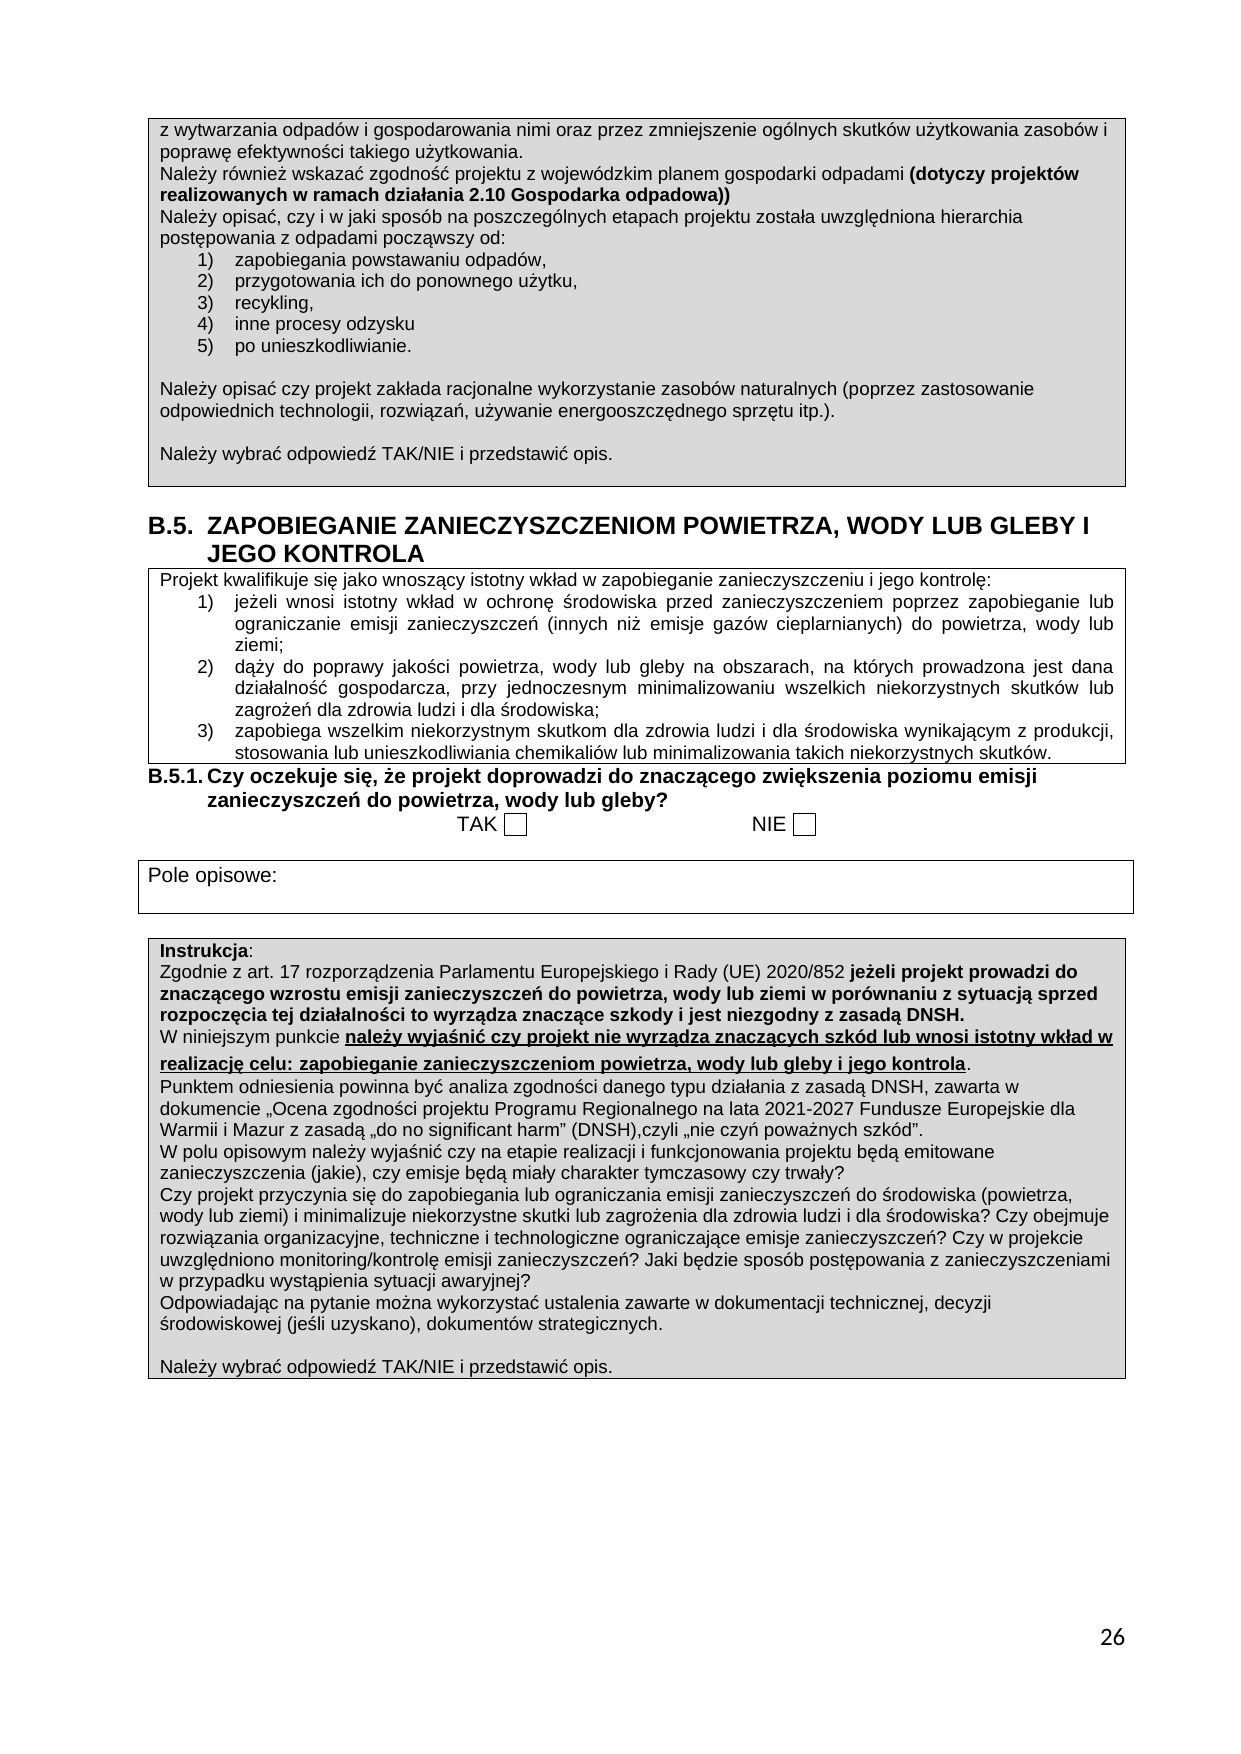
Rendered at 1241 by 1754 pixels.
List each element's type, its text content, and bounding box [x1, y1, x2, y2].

text Pole opisowe: [139, 861, 1133, 887]
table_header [149, 119, 1125, 486]
text B.5. ZAPOBIEGANIE ZANIECZYSZCZENIOM POWIETRZA, WODY LUB GLEBY I JEGO KONTROLA [148, 511, 1125, 568]
text B.5.1. Czy oczekuje się, że projekt doprowadzi do znaczącego zwiększenia poziomu emisji zanieczyszczeń do powietrza, wody lub gleby? [148, 764, 1125, 812]
table_header Instrukcja: Zgodnie z art. 17 rozporządzenia Parlamentu Europejskiego i Rady (UE) 2020/852 jeżeli projekt prowadzi do znaczącego wzrostu emisji zanieczyszczeń do powietrza, wody lub ziemi w porównaniu z sytuacją sprzed rozpoczęcia tej działalności to wyrządza znaczące szkody i jest niezgodny z zasadą DNSH. W niniejszym punkcie należy wyjaśnić czy projekt nie wyrządza znaczących szkód lub wnosi istotny wkład w realizację celu: zapobieganie zanieczyszczeniom powietrza, wody lub gleby i jego kontrola. Punktem odniesienia powinna być analiza zgodności danego typu działania z zasadą DNSH, zawarta w dokumencie „Ocena zgodności projektu Programu Regionalnego na lata 2021-2027 Fundusze Europejskie dla Warmii i Mazur z zasadą „do no significant harm” (DNSH),czyli „nie czyń poważnych szkód”. W polu opisowym należy wyjaśnić czy na etapie realizacji i funkcjonowania projektu będą emitowane zanieczyszczenia (jakie), czy emisje będą miały charakter tymczasowy czy trwały? Czy projekt przyczynia się do zapobiegania lub ograniczania emisji zanieczyszczeń do środowiska (powietrza, wody lub ziemi) i minimalizuje niekorzystne skutki lub zagrożenia dla zdrowia ludzi i dla środowiska? Czy obejmuje rozwiązania organizacyjne, techniczne i technologiczne ograniczające emisje zanieczyszczeń? Czy w projekcie uwzględniono monitoring/kontrolę emisji zanieczyszczeń? Jaki będzie sposób postępowania z zanieczyszczeniami w przypadku wystąpienia sytuacji awaryjnej? Odpowiadając na pytanie można wykorzystać ustalenia zawarte w dokumentacji technicznej, decyzji środowiskowej (jeśli uzyskano), dokumentów strategicznych. Należy wybrać odpowiedź TAK/NIE i przedstawić opis. [149, 939, 1125, 1378]
text TAK NIE [148, 812, 1125, 836]
table_header Projekt kwalifikuje się jako wnoszący istotny wkład w zapobieganie zanieczyszczeniu i jego kontrolę: jeżeli wnosi istotny wkład w ochronę środowiska przed zanieczyszczeniem poprzez zapobieganie lub ograniczanie emisji zanieczyszczeń (innych niż emisje gazów cieplarnianych) do powietrza, wody lub ziemi; dąży do poprawy jakości powietrza, wody lub gleby na obszarach, na których prowadzona jest dana działalność gospodarcza, przy jednoczesnym minimalizowaniu wszelkich niekorzystnych skutków lub zagrożeń dla zdrowia ludzi i dla środowiska; zapobiega wszelkim niekorzystnym skutkom dla zdrowia ludzi i dla środowiska wynikającym z produkcji, stosowania lub unieszkodliwiania chemikaliów lub minimalizowania takich niekorzystnych skutków. [149, 569, 1125, 763]
